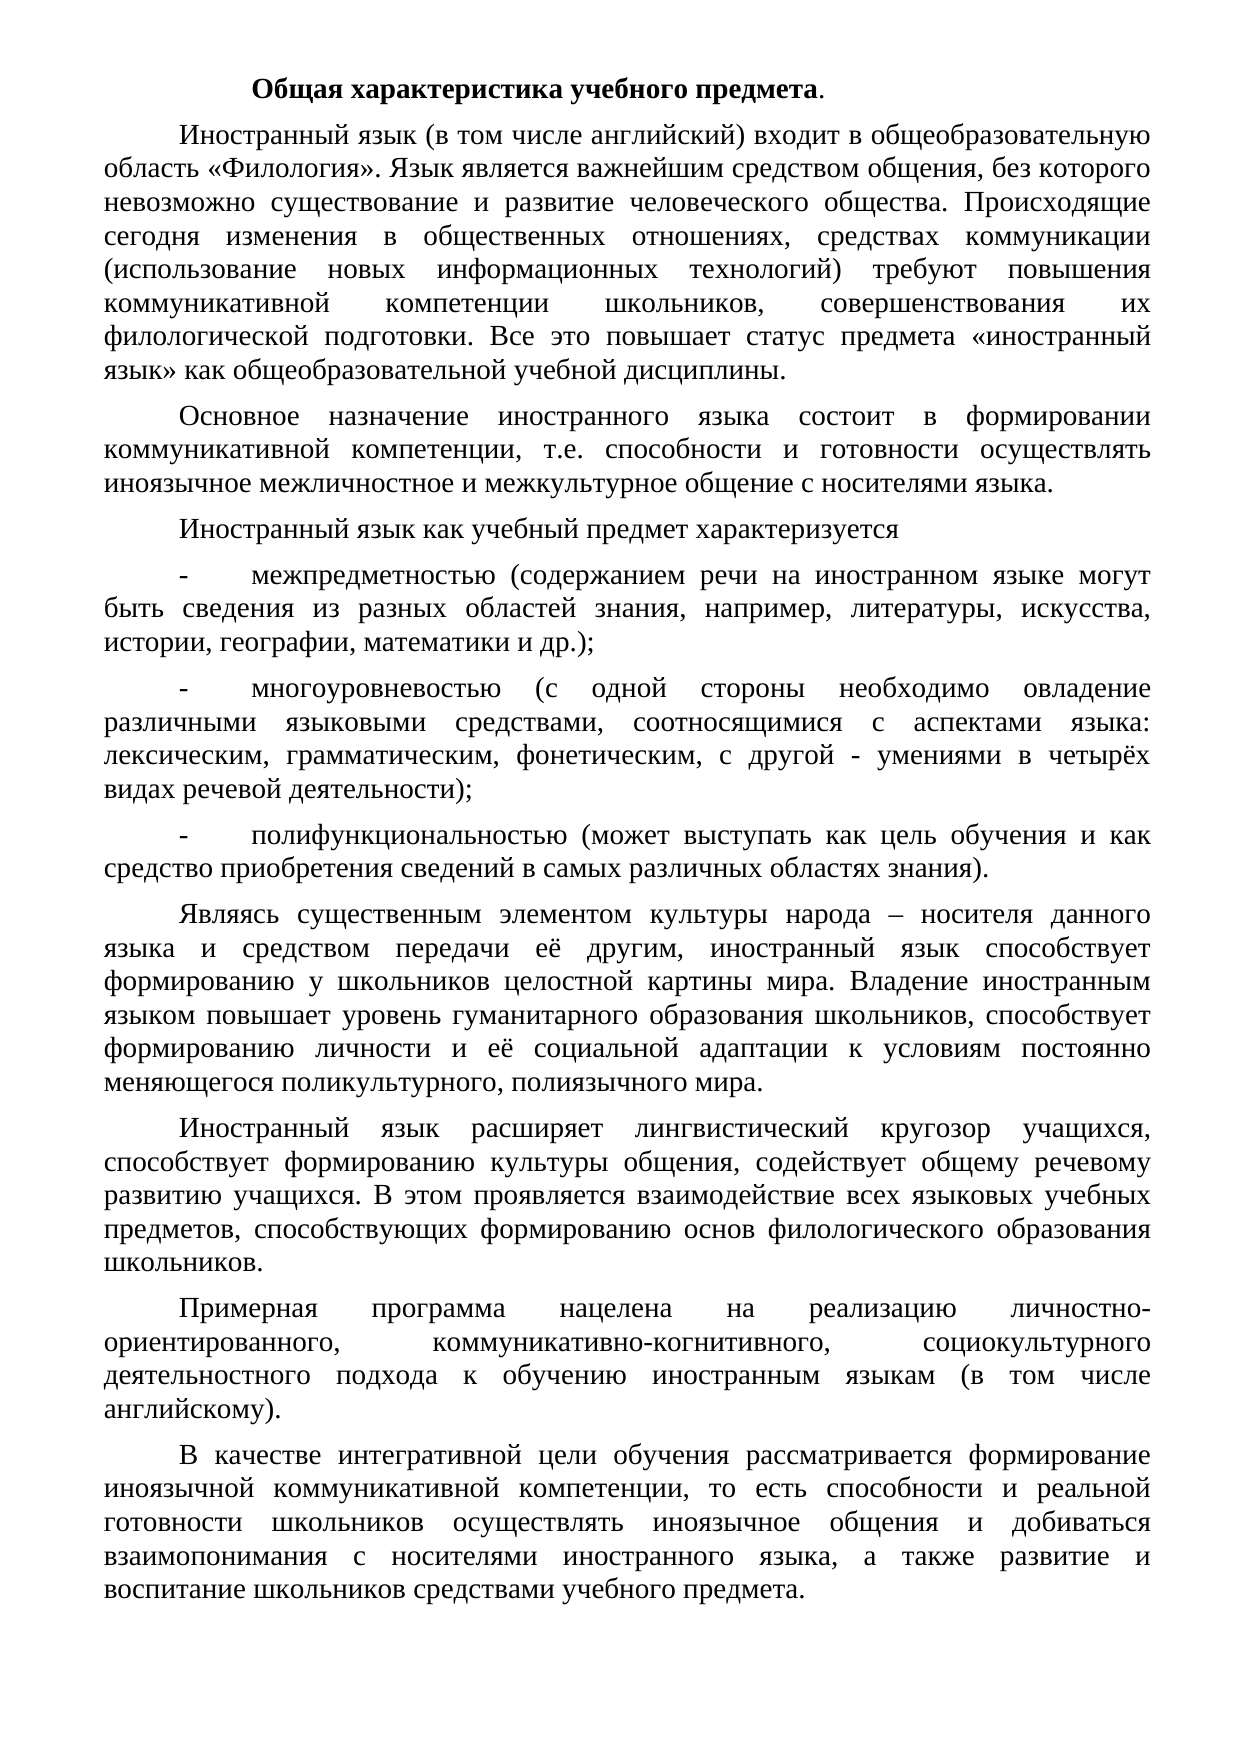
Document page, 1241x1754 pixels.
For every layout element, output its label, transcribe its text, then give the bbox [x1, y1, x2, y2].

text Являясь существенным элементом культуры народа – носителя данного языка и средством передачи её другим, иностранный язык способствует формированию у школьников целостной картины мира. Владение иностранным языком повышает уровень гуманитарного образования школьников, способствует формированию личности и её социальной адаптации к условиям постоянно меняющегося поликультурного, полиязычного мира. [103, 896, 1152, 1098]
text Иностранный язык (в том числе английский) входит в общеобразовательную область «Филология». Язык является важнейшим средством общения, без которого невозможно существование и развитие человеческого общества. Происходящие сегодня изменения в общественных отношениях, средствах коммуникации (использование новых информационных технологий) требуют повышения коммуникативной компетенции школьников, совершенствования их филологической подготовки. Все это повышает статус предмета «иностранный язык» как общеобразовательной учебной дисциплины. [103, 117, 1152, 385]
list многоуровневостью (с одной стороны необходимо овладение различными языковыми средствами, соотносящимися с аспектами языка: лексическим, грамматическим, фонетическим, с другой - умениями в четырёх видах речевой деятельности); [103, 670, 1152, 804]
text В качестве интегративной цели обучения рассматривается формирование иноязычной коммуникативной компетенции, то есть способности и реальной готовности школьников осуществлять иноязычное общения и добиваться взаимопонимания с носителями иностранного языка, а также развитие и воспитание школьников средствами учебного предмета. [103, 1437, 1152, 1605]
text Примерная программа нацелена на реализацию личностно-ориентированного, коммуникативно-когнитивного, социокультурного деятельностного подхода к обучению иностранным языкам (в том числе английскому). [103, 1290, 1152, 1424]
text Основное назначение иностранного языка состоит в формировании коммуникативной компетенции, т.е. способности и готовности осуществлять иноязычное межличностное и межкультурное общение с носителями языка. [103, 398, 1152, 498]
text Иностранный язык расширяет лингвистический кругозор учащихся, способствует формированию культуры общения, содействует общему речевому развитию учащихся. В этом проявляется взаимодействие всех языковых учебных предметов, способствующих формированию основ филологического образования школьников. [103, 1110, 1152, 1278]
text Общая характеристика учебного предмета. [251, 71, 1152, 104]
list полифункциональностью (может выступать как цель обучения и как средство приобретения сведений в самых различных областях знания). [103, 817, 1152, 884]
text Иностранный язык как учебный предмет характеризуется [103, 511, 1152, 544]
list межпредметностью (содержанием речи на иностранном языке могут быть сведения из разных областей знания, например, литературы, искусства, истории, географии, математики и др.); [103, 557, 1152, 658]
